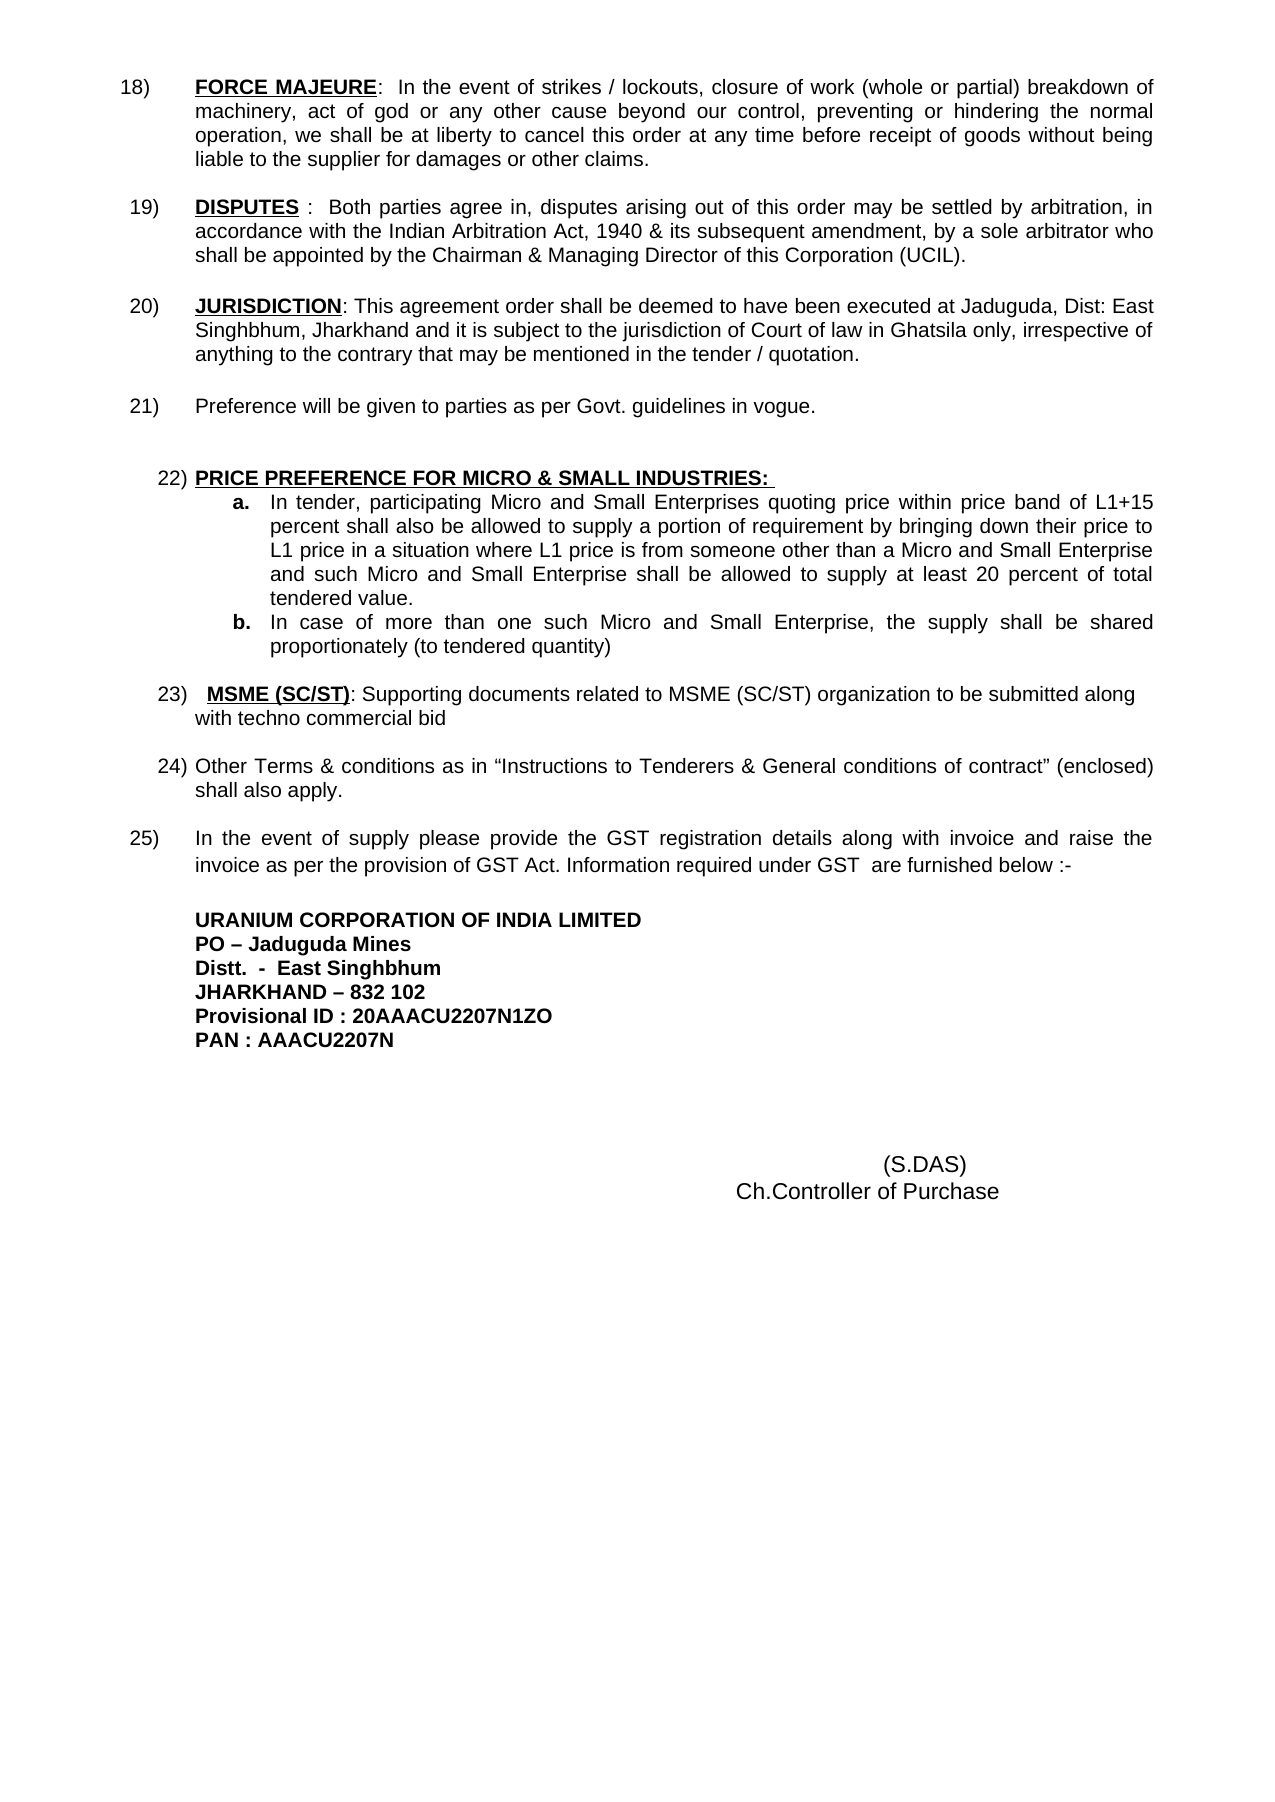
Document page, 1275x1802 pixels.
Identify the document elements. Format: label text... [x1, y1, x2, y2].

list PO – Jaduguda Mines [195, 932, 1155, 956]
list In case of more than one such Micro and Small Enterprise, the supply shall be shared proportionately (to tendered quantity) [232, 610, 1155, 658]
list PAN : AAACU2207N [195, 1028, 1155, 1052]
list JHARKHAND – 832 102 [195, 980, 1155, 1004]
list FORCE MAJEURE: In the event of strikes / lockouts, closure of work (whole or partial) breakdown of machinery, act of god or any other cause beyond our control, preventing or hindering the normal operation, we shall be at liberty to cancel this order at any time before receipt of goods without being liable to the supplier for damages or other claims. [120, 75, 1155, 171]
list PRICE PREFERENCE FOR MICRO & SMALL INDUSTRIES: [157, 466, 1155, 490]
list Ch.Controller of Purchase [195, 1178, 1155, 1204]
list Distt. - East Singhbhum [195, 956, 1155, 980]
list JURISDICTION: This agreement order shall be deemed to have been executed at Jaduguda, Dist: East Singhbhum, Jharkhand and it is subject to the jurisdiction of Court of law in Ghatsila only, irrespective of anything to the contrary that may be mentioned in the tender / quotation. [129, 294, 1155, 366]
list In the event of supply please provide the GST registration details along with invoice and raise the invoice as per the provision of GST Act. Information required under GST are furnished below :- [129, 825, 1155, 877]
list DISPUTES : Both parties agree in, disputes arising out of this order may be settled by arbitration, in accordance with the Indian Arbitration Act, 1940 & its subsequent amendment, by a sole arbitrator who shall be appointed by the Chairman & Managing Director of this Corporation (UCIL). [129, 195, 1155, 267]
list Provisional ID : 20AAACU2207N1ZO [195, 1004, 1155, 1028]
list Preference will be given to parties as per Govt. guidelines in vogue. [129, 394, 1155, 418]
list URANIUM CORPORATION OF INDIA LIMITED [195, 908, 1155, 932]
list (S.DAS) [195, 1151, 1155, 1178]
list In tender, participating Micro and Small Enterprises quoting price within price band of L1+15 percent shall also be allowed to supply a portion of requirement by bringing down their price to L1 price in a situation where L1 price is from someone other than a Micro and Small Enterprise and such Micro and Small Enterprise shall be allowed to supply at least 20 percent of total tendered value. [232, 490, 1155, 610]
list Other Terms & conditions as in “Instructions to Tenderers & General conditions of contract” (enclosed) shall also apply. [157, 753, 1155, 801]
list MSME (SC/ST): Supporting documents related to MSME (SC/ST) organization to be submitted along with techno commercial bid [157, 682, 1155, 729]
